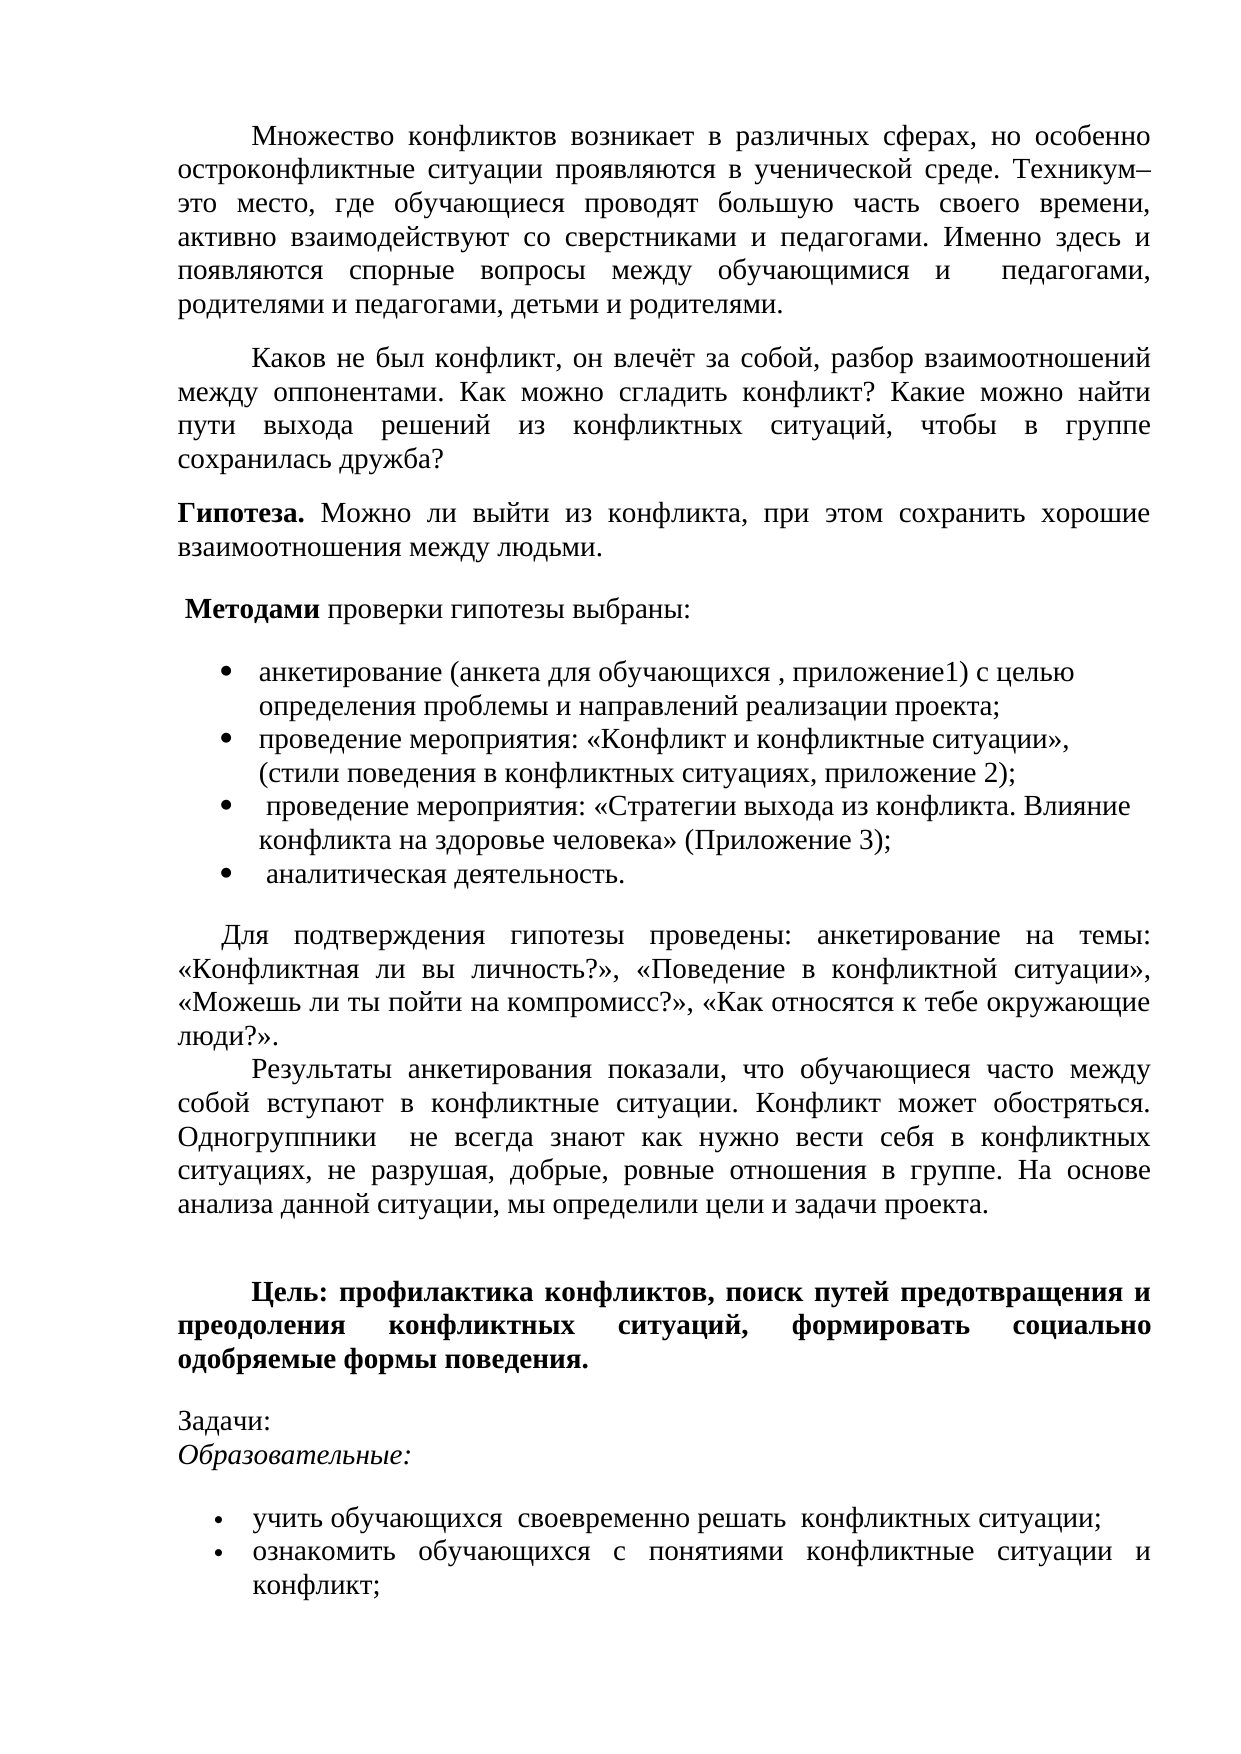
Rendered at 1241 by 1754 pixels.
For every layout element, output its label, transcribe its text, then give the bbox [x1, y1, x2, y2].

text Результаты анкетирования показали, что обучающиеся часто между собой вступают в конфликтные ситуации. Конфликт может обостряться. Одногруппники не всегда знают как нужно вести себя в конфликтных ситуациях, не разрушая, добрые, ровные отношения в группе. На основе анализа данной ситуации, мы определили цели и задачи проекта. [177, 1052, 1152, 1219]
text Гипотеза. Можно ли выйти из конфликта, при этом сохранить хорошие взаимоотношения между людьми. [177, 495, 1152, 562]
text Цель: профилактика конфликтов, поиск путей предотвращения и преодоления конфликтных ситуаций, формировать социально одобряемые формы поведения. [177, 1274, 1152, 1374]
list аналитическая деятельность. [221, 856, 1152, 917]
text Для подтверждения гипотезы проведены: анкетирование на темы: «Конфликтная ли вы личность?», «Поведение в конфликтной ситуации», «Можешь ли ты пойти на компромисс?», «Как относятся к тебе окружающие люди?». [177, 917, 1152, 1052]
list проведение мероприятия: «Стратегии выхода из конфликта. Влияние конфликта на здоровье человека» (Приложение 3); [221, 788, 1152, 856]
list учить обучающихся своевременно решать конфликтных ситуации; [215, 1500, 1152, 1533]
text Каков не был конфликт, он влечёт за собой, разбор взаимоотношений между оппонентами. Как можно сгладить конфликт? Какие можно найти пути выхода решений из конфликтных ситуаций, чтобы в группе сохранилась дружба? [177, 340, 1152, 474]
list ознакомить обучающихся с понятиями конфликтные ситуации и конфликт; [215, 1533, 1152, 1600]
list проведение мероприятия: «Конфликт и конфликтные ситуации», (стили поведения в конфликтных ситуациях, приложение 2); [221, 721, 1152, 788]
text Задачи: Образовательные: [177, 1403, 1152, 1471]
text Методами проверки гипотезы выбраны: [177, 591, 1152, 625]
text Множество конфликтов возникает в различных сферах, но особенно остроконфликтные ситуации проявляются в ученической среде. Техникум– это место, где обучающиеся проводят большую часть своего времени, активно взаимодействуют со сверстниками и педагогами. Именно здесь и появляются спорные вопросы между обучающимися и педагогами, родителями и педагогами, детьми и родителями. [177, 118, 1152, 319]
list анкетирование (анкета для обучающихся , приложение1) с целью определения проблемы и направлений реализации проекта; [221, 654, 1152, 721]
